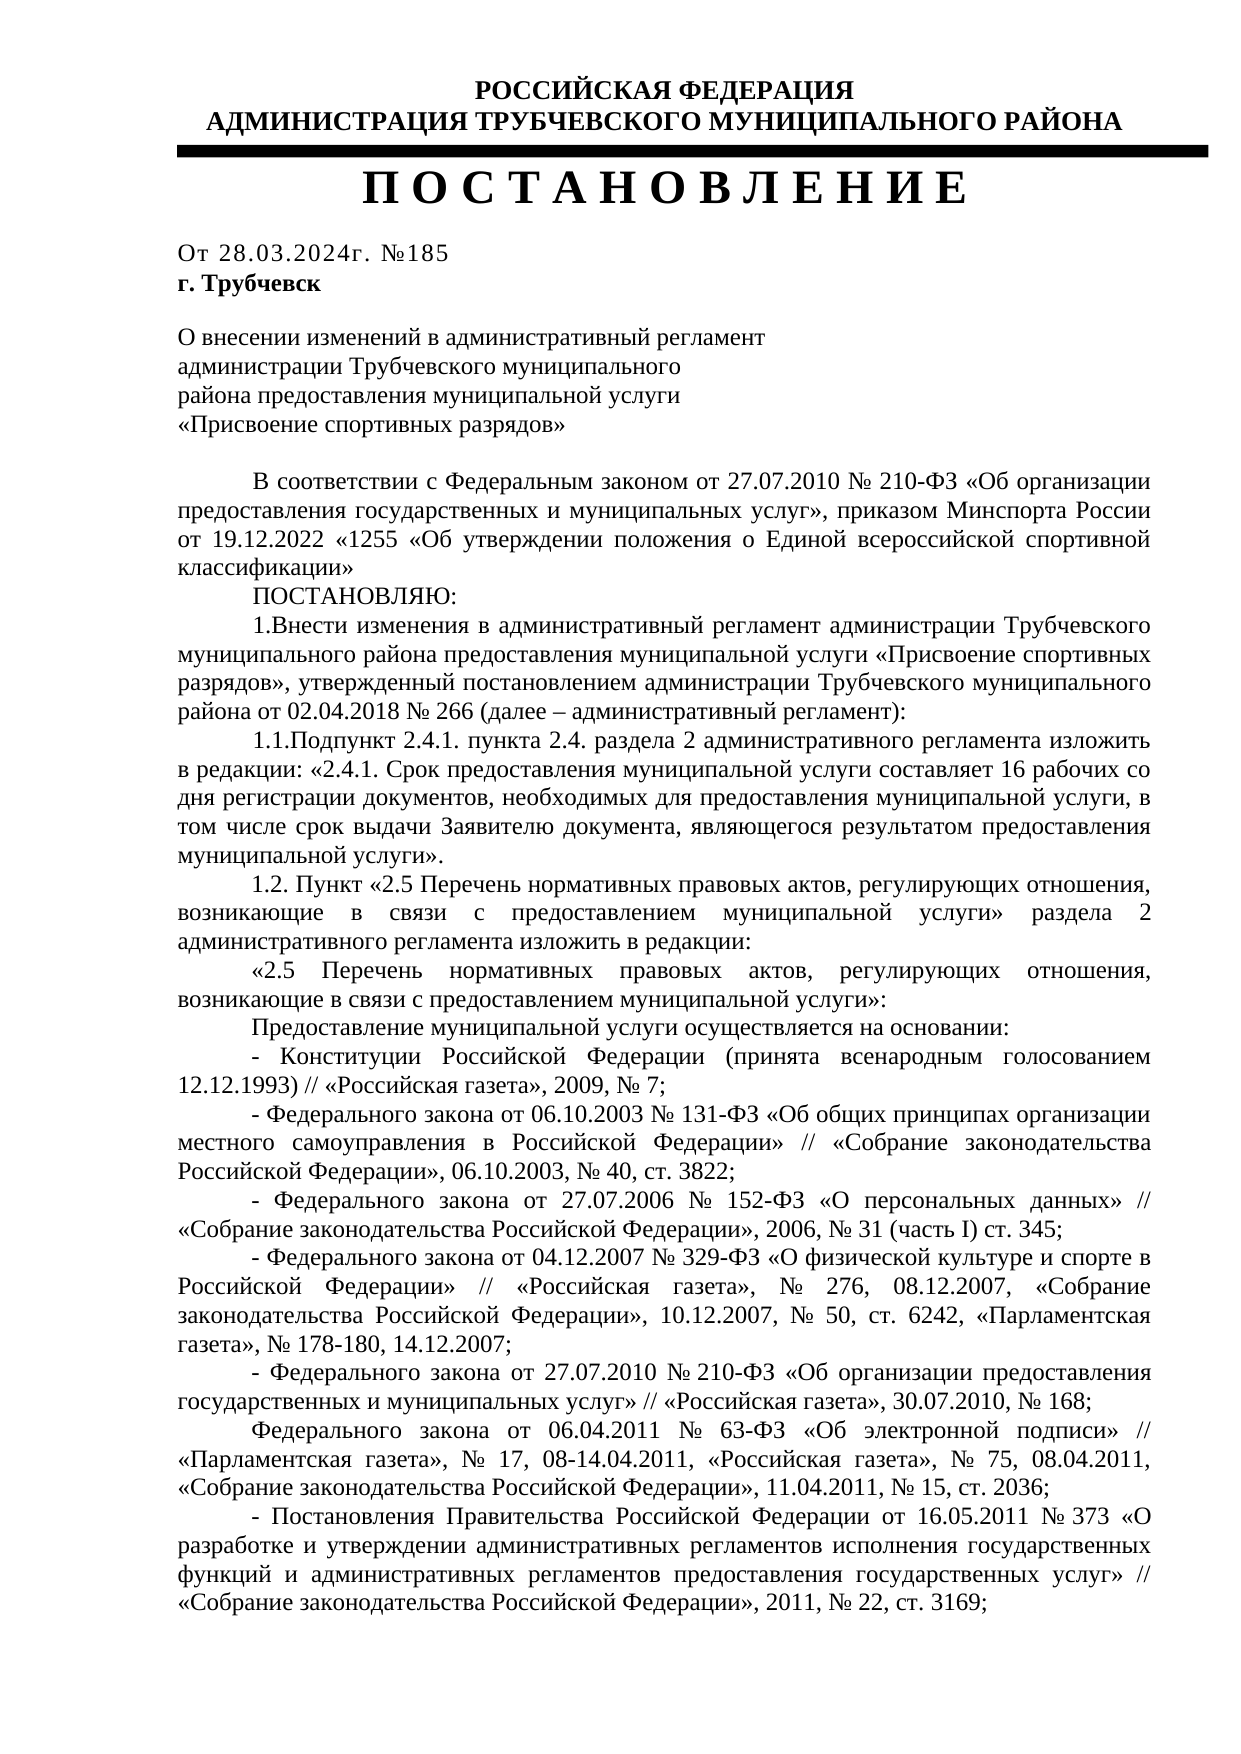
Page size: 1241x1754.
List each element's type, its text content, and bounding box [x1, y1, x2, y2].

text «Присвоение спортивных разрядов» [177, 409, 1152, 437]
text ПОСТАНОВЛЕНИЕ [216, 165, 1114, 213]
text Предоставление муниципальной услуги осуществляется на основании: [177, 1012, 1152, 1041]
text района предоставления муниципальной услуги [177, 380, 1152, 409]
text От 28.03.2024г. №185 г. Трубчевск [177, 237, 481, 298]
text - Федерального закона от 27.07.2010 № 210-ФЗ «Об организации предоставления государственных и муниципальных услуг» // «Российская газета», 30.07.2010, № 168; [177, 1357, 1152, 1415]
text 1.2. Пункт «2.5 Перечень нормативных правовых актов, регулирующих отношения, возникающие в связи с предоставлением муниципальной услуги» раздела 2 административного регламента изложить в редакции: [177, 869, 1152, 955]
text В соответствии с Федеральным законом от 27.07.2010 № 210-ФЗ «Об организации предоставления государственных и муниципальных услуг», приказом Минспорта России от 19.12.2022 «1255 «Об утверждении положения о Единой всероссийской спортивной классификации» [177, 466, 1152, 581]
text - Федерального закона от 06.10.2003 № 131-ФЗ «Об общих принципах организации местного самоуправления в Российской Федерации» // «Собрание законодательства Российской Федерации», 06.10.2003, № 40, ст. 3822; [177, 1099, 1152, 1185]
text - Федерального закона от 04.12.2007 № 329-ФЗ «О физической культуре и спорте в Российской Федерации» // «Российская газета», № 276, 08.12.2007, «Собрание законодательства Российской Федерации», 10.12.2007, № 50, ст. 6242, «Парламентская газета», № 178-180, 14.12.2007; [177, 1242, 1152, 1357]
text - Конституции Российской Федерации (принята всенародным голосованием 12.12.1993) // «Российская газета», 2009, № 7; [177, 1041, 1152, 1099]
text - Федерального закона от 27.07.2006 № 152-ФЗ «О персональных данных» // «Собрание законодательства Российской Федерации», 2006, № 31 (часть I) ст. 345; [177, 1185, 1152, 1242]
text РОССИЙСКАЯ ФЕДЕРАЦИЯ [177, 74, 1152, 105]
text «2.5 Перечень нормативных правовых актов, регулирующих отношения, возникающие в связи с предоставлением муниципальной услуги»: [177, 955, 1152, 1012]
text - Постановления Правительства Российской Федерации от 16.05.2011 № 373 «О разработке и утверждении административных регламентов исполнения государственных функций и административных регламентов предоставления государственных услуг» // «Собрание законодательства Российской Федерации», 2011, № 22, ст. 3169; [177, 1501, 1152, 1616]
text 1.Внести изменения в административный регламент администрации Трубчевского муниципального района предоставления муниципальной услуги «Присвоение спортивных разрядов», утвержденный постановлением администрации Трубчевского муниципального района от 02.04.2018 № 266 (далее – административный регламент): [177, 610, 1152, 725]
text АДМИНИСТРАЦИЯ ТРУБЧЕВСКОГО МУНИЦИПАЛЬНОГО РАЙОНА [177, 105, 1152, 136]
text ПОСТАНОВЛЯЮ: [177, 581, 1152, 610]
text Федерального закона от 06.04.2011 № 63-ФЗ «Об электронной подписи» // «Парламентская газета», № 17, 08-14.04.2011, «Российская газета», № 75, 08.04.2011, «Собрание законодательства Российской Федерации», 11.04.2011, № 15, ст. 2036; [177, 1415, 1152, 1501]
text 1.1.Подпункт 2.4.1. пункта 2.4. раздела 2 административного регламента изложить в редакции: «2.4.1. Срок предоставления муниципальной услуги составляет 16 рабочих со дня регистрации документов, необходимых для предоставления муниципальной услуги, в том числе срок выдачи Заявителю документа, являющегося результатом предоставления муниципальной услуги». [177, 725, 1152, 869]
text О внесении изменений в административный регламент [177, 322, 1152, 351]
text администрации Трубчевского муниципального [177, 351, 1152, 380]
